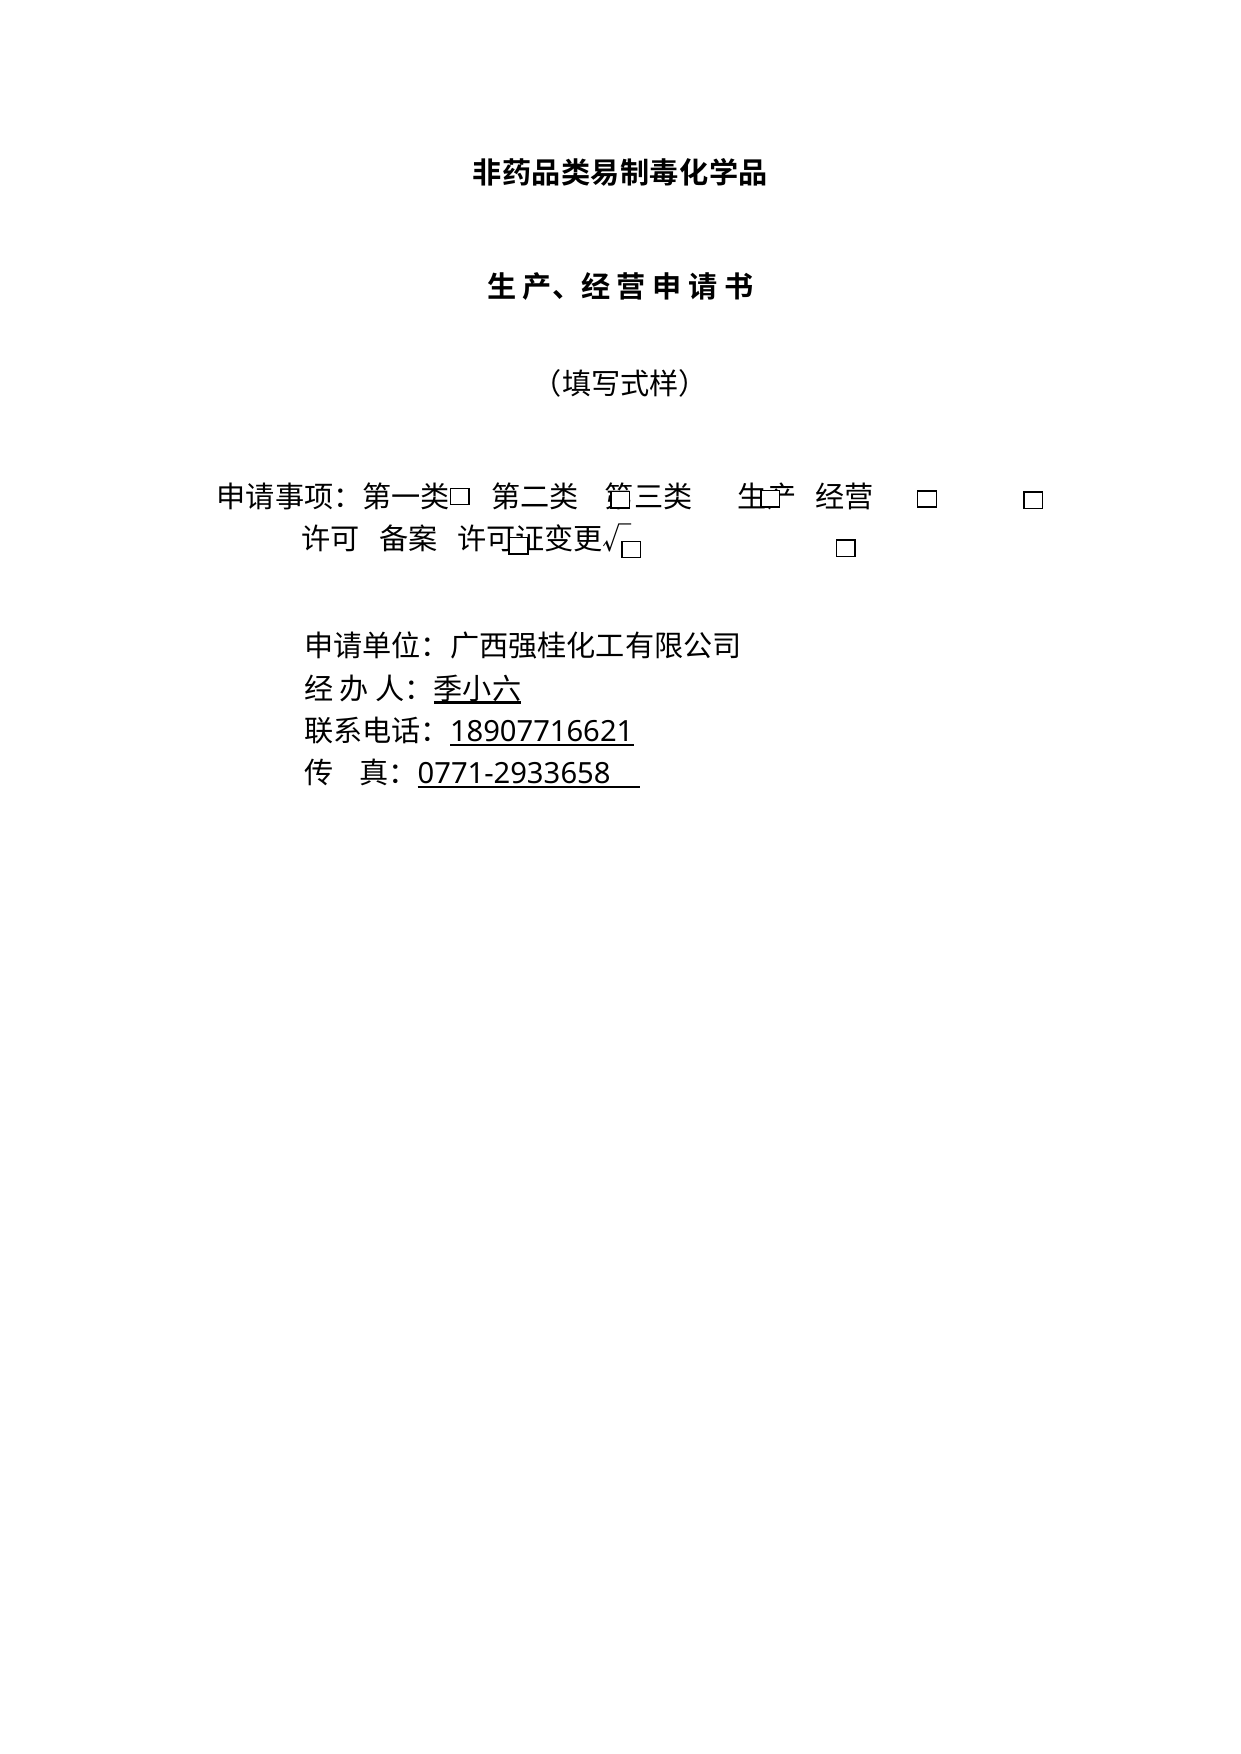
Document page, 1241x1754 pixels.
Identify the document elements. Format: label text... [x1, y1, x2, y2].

text 经 办 人：季小六 [187, 665, 1053, 707]
text 许可 备案 许可证变更√ [187, 516, 1053, 558]
text 生 产、经 营 申 请 书 [187, 264, 1053, 306]
text （填写式样） [187, 361, 1053, 403]
text 申请事项：第一类 第二类 第三类 生产 经营 [187, 458, 1053, 516]
text 联系电话：18907716621 [187, 707, 1053, 750]
text 传 真：0771-2933658 [187, 750, 1053, 792]
text 申请单位：广西强桂化工有限公司 [187, 623, 1053, 665]
text 非药品类易制毒化学品 [187, 150, 1053, 192]
